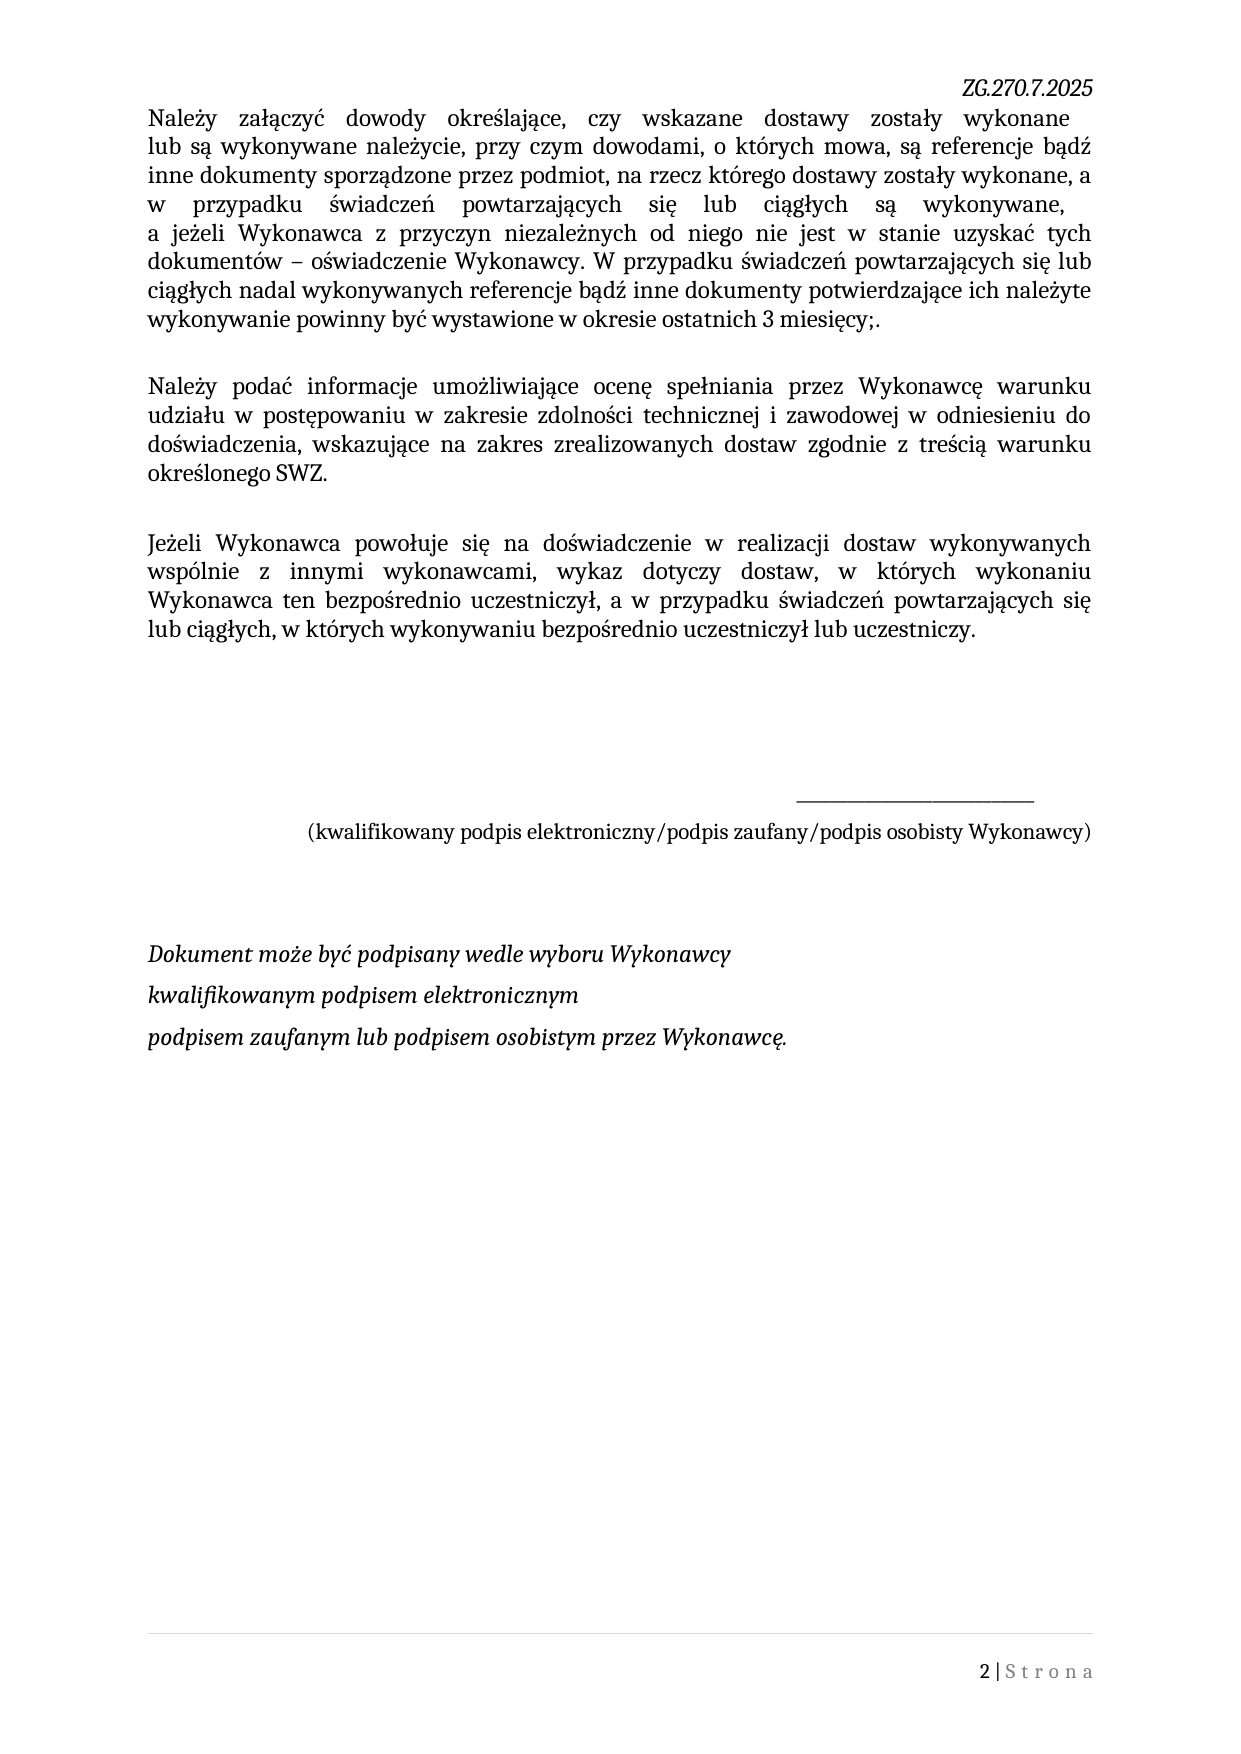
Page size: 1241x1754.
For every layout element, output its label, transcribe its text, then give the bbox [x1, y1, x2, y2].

text ____________________________ [738, 780, 1093, 806]
text Należy załączyć dowody określające, czy wskazane dostawy zostały wykonane lub są wykonywane należycie, przy czym dowodami, o których mowa, są referencje bądź inne dokumenty sporządzone przez podmiot, na rzecz którego dostawy zostały wykonane, a w przypadku świadczeń powtarzających się lub ciągłych są wykonywane, a jeżeli Wykonawca z przyczyn niezależnych od niego nie jest w stanie uzyskać tych dokumentów – oświadczenie Wykonawcy. W przypadku świadczeń powtarzających się lub ciągłych nadal wykonywanych referencje bądź inne dokumenty potwierdzające ich należyte wykonywanie powinny być wystawione w okresie ostatnich 3 miesięcy;. [148, 103, 1093, 333]
text (kwalifikowany podpis elektroniczny/podpis zaufany/podpis osobisty Wykonawcy) [148, 819, 1093, 845]
text Należy podać informacje umożliwiające ocenę spełniania przez Wykonawcę warunku udziału w postępowaniu w zakresie zdolności technicznej i zawodowej w odniesieniu do doświadczenia, wskazujące na zakres zrealizowanych dostaw zgodnie z treścią warunku określonego SWZ. [148, 372, 1093, 487]
text podpisem zaufanym lub podpisem osobistym przez Wykonawcę. [148, 1022, 1093, 1051]
text Jeżeli Wykonawca powołuje się na doświadczenie w realizacji dostaw wykonywanych wspólnie z innymi wykonawcami, wykaz dotyczy dostaw, w których wykonaniu Wykonawca ten bezpośrednio uczestniczył, a w przypadku świadczeń powtarzających się lub ciągłych, w których wykonywaniu bezpośrednio uczestniczył lub uczestniczy. [148, 528, 1093, 643]
text kwalifikowanym podpisem elektronicznym [148, 981, 1093, 1010]
text Dokument może być podpisany wedle wyboru Wykonawcy [148, 940, 1093, 969]
